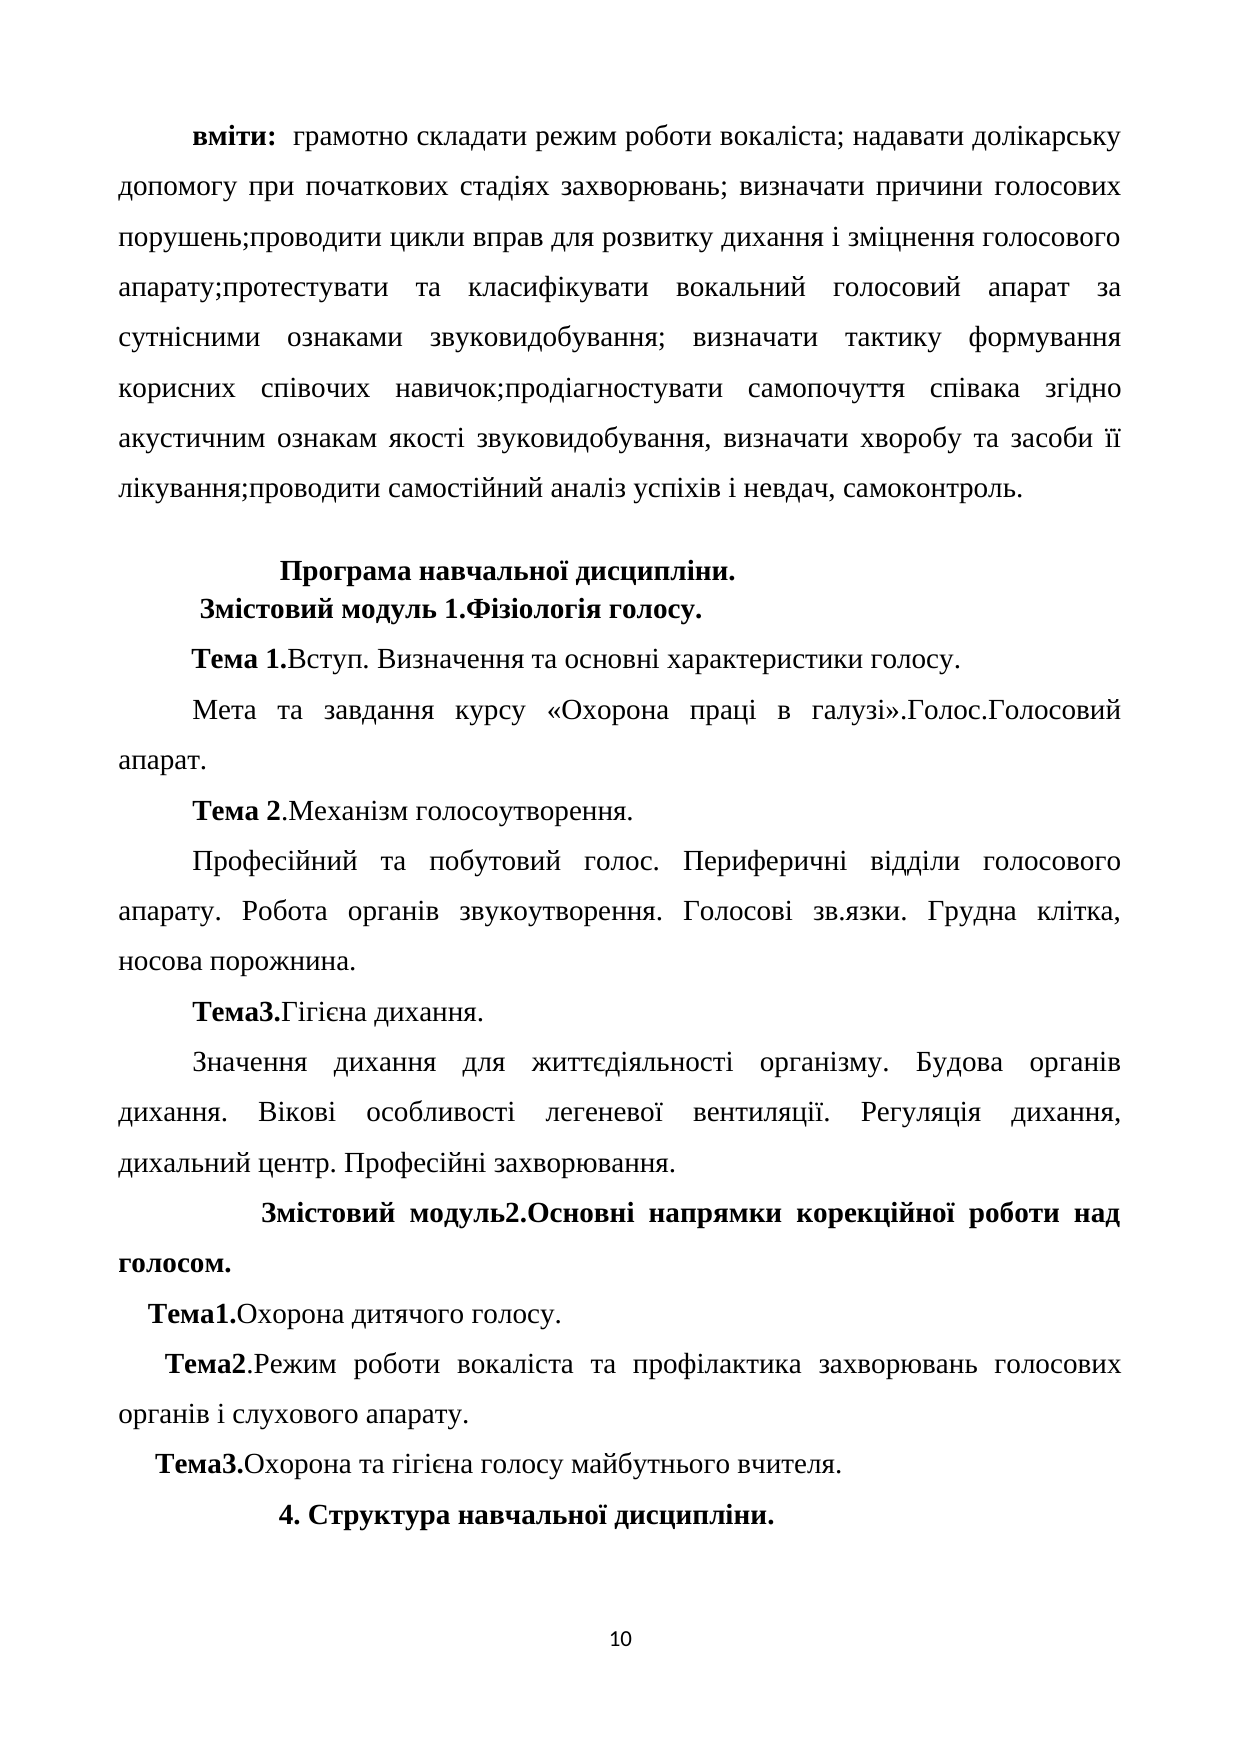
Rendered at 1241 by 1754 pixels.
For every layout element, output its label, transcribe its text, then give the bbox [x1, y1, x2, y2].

text Тема3.Охорона та гігієна голосу майбутнього вчителя. [118, 1447, 1122, 1480]
text Тема1.Охорона дитячого голосу. [118, 1296, 1122, 1329]
text Програма навчальної дисципліни. [118, 553, 1122, 586]
text Професійний та побутовий голос. Периферичні відділи голосового апарату. Робота органів звукоутворення. Голосові зв.язки. Грудна клітка, носова порожнина. [118, 843, 1122, 977]
text Тема2.Режим роботи вокаліста та профілактика захворювань голосових органів і слухового апарату. [118, 1346, 1122, 1430]
text Змістовий модуль 1.Фізіологія голосу. [118, 591, 1122, 625]
text Змістовий модуль2.Основні напрямки корекційної роботи над голосом. [118, 1195, 1122, 1279]
text вміти: грамотно складати режим роботи вокаліста; надавати долікарську допомогу при початкових стадіях захворювань; визначати причини голосових порушень;проводити цикли вправ для розвитку дихання і зміцнення голосового апарату;протестувати та класифікувати вокальний голосовий апарат за сутнісними ознаками звуковидобування; визначати тактику формування корисних співочих навичок;продіагностувати самопочуття співака згідно акустичним ознакам якості звуковидобування, визначати хворобу та засоби її лікування;проводити самостійний аналіз успіхів і невдач, самоконтроль. [118, 118, 1122, 504]
text Тема 2.Механізм голосоутворення. [118, 793, 1122, 826]
text Тема3.Гігієна дихання. [118, 994, 1122, 1027]
text Значення дихання для життєдіяльності організму. Будова органів дихання. Вікові особливості легеневої вентиляції. Регуляція дихання, дихальний центр. Професійні захворювання. [118, 1044, 1122, 1178]
text 4. Структура навчальної дисципліни. [118, 1497, 1122, 1531]
text Мета та завдання курсу «Охорона праці в галузі».Голос.Голосовий апарат. [118, 692, 1122, 776]
text Тема 1.Вступ. Визначення та основні характеристики голосу. [118, 642, 1122, 675]
